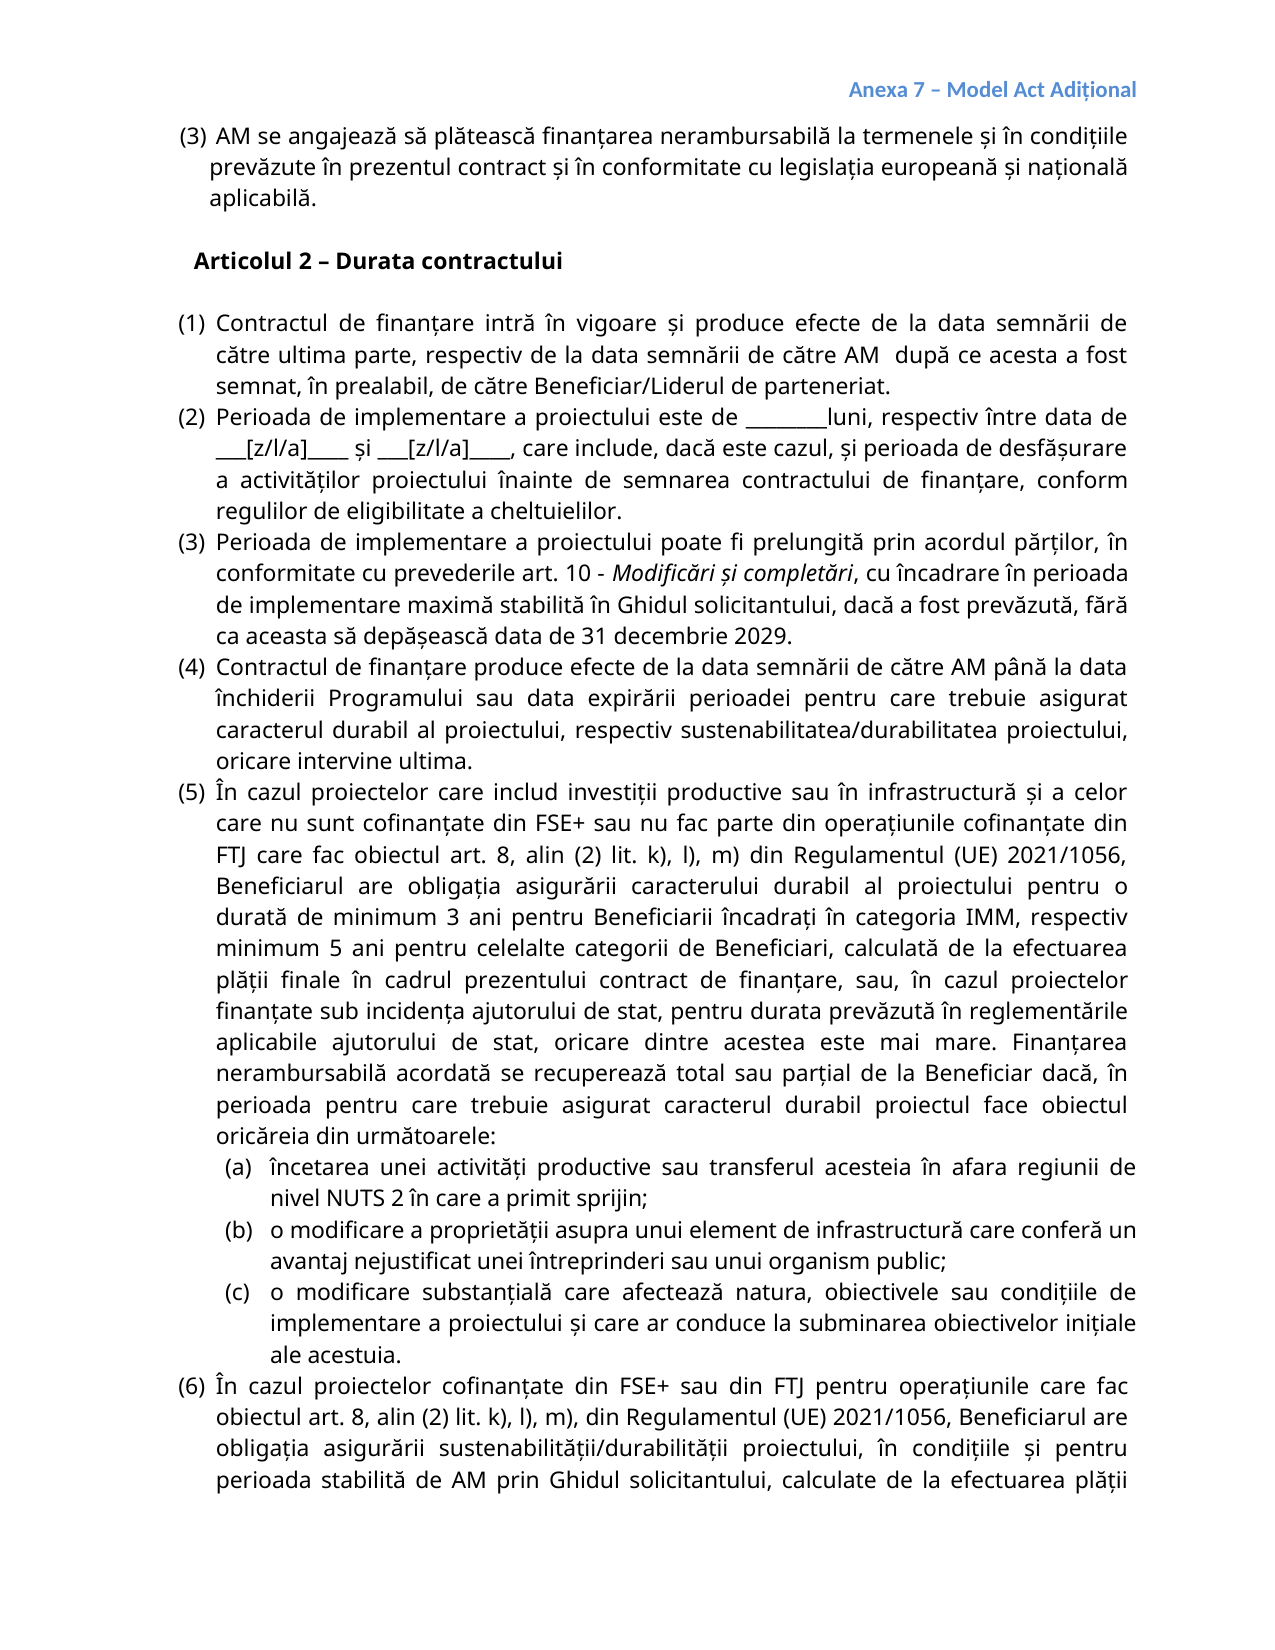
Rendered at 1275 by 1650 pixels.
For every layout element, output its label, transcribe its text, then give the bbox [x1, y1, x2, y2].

list În cazul proiectelor care includ investiții productive sau în infrastructură și a celor care nu sunt cofinanțate din FSE+ sau nu fac parte din operațiunile cofinanțate din FTJ care fac obiectul art. 8, alin (2) lit. k), l), m) din Regulamentul (UE) 2021/1056, Beneficiarul are obligația asigurării caracterului durabil al proiectului pentru o durată de minimum 3 ani pentru Beneficiarii încadrați în categoria IMM, respectiv minimum 5 ani pentru celelalte categorii de Beneficiari, calculată de la efectuarea plății finale în cadrul prezentului contract de finanțare, sau, în cazul proiectelor finanțate sub incidența ajutorului de stat, pentru durata prevăzută în reglementările aplicabile ajutorului de stat, oricare dintre acestea este mai mare. Finanțarea nerambursabilă acordată se recuperează total sau parțial de la Beneficiar dacă, în perioada pentru care trebuie asigurat caracterul durabil proiectul face obiectul oricăreia din următoarele: [178, 776, 1129, 1151]
list o modificare a proprietății asupra unui element de infrastructură care conferă un avantaj nejustificat unei întreprinderi sau unui organism public; [225, 1213, 1137, 1276]
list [178, 1370, 1129, 1495]
list AM se angajează să plătească finanțarea nerambursabilă la termenele și în condițiile prevăzute în prezentul contract și în conformitate cu legislația europeană și națională aplicabilă. [179, 120, 1129, 213]
text Articolul 2 – Durata contractului [194, 245, 1137, 276]
list Perioada de implementare a proiectului este de ________luni, respectiv între data de ___[z/l/a]____ și ___[z/l/a]____, care include, dacă este cazul, și perioada de desfășurare a activităților proiectului înainte de semnarea contractului de finanțare, conform regulilor de eligibilitate a cheltuielilor. [178, 401, 1129, 526]
list Perioada de implementare a proiectului poate fi prelungită prin acordul părților, în conformitate cu prevederile art. 10 - Modificări și completări, cu încadrare în perioada de implementare maximă stabilită în Ghidul solicitantului, dacă a fost prevăzută, fără ca aceasta să depășească data de 31 decembrie 2029. [178, 526, 1129, 651]
list Contractul de finanțare produce efecte de la data semnării de către AM până la data închiderii Programului sau data expirării perioadei pentru care trebuie asigurat caracterul durabil al proiectului, respectiv sustenabilitatea/durabilitatea proiectului, oricare intervine ultima. [178, 651, 1129, 776]
list o modificare substanțială care afectează natura, obiectivele sau condițiile de implementare a proiectului și care ar conduce la subminarea obiectivelor inițiale ale acestuia. [225, 1276, 1137, 1370]
list încetarea unei activități productive sau transferul acesteia în afara regiunii de nivel NUTS 2 în care a primit sprijin; [225, 1151, 1137, 1213]
list Contractul de finanțare intră în vigoare și produce efecte de la data semnării de către ultima parte, respectiv de la data semnării de către AM după ce acesta a fost semnat, în prealabil, de către Beneficiar/Liderul de parteneriat. [178, 307, 1129, 401]
